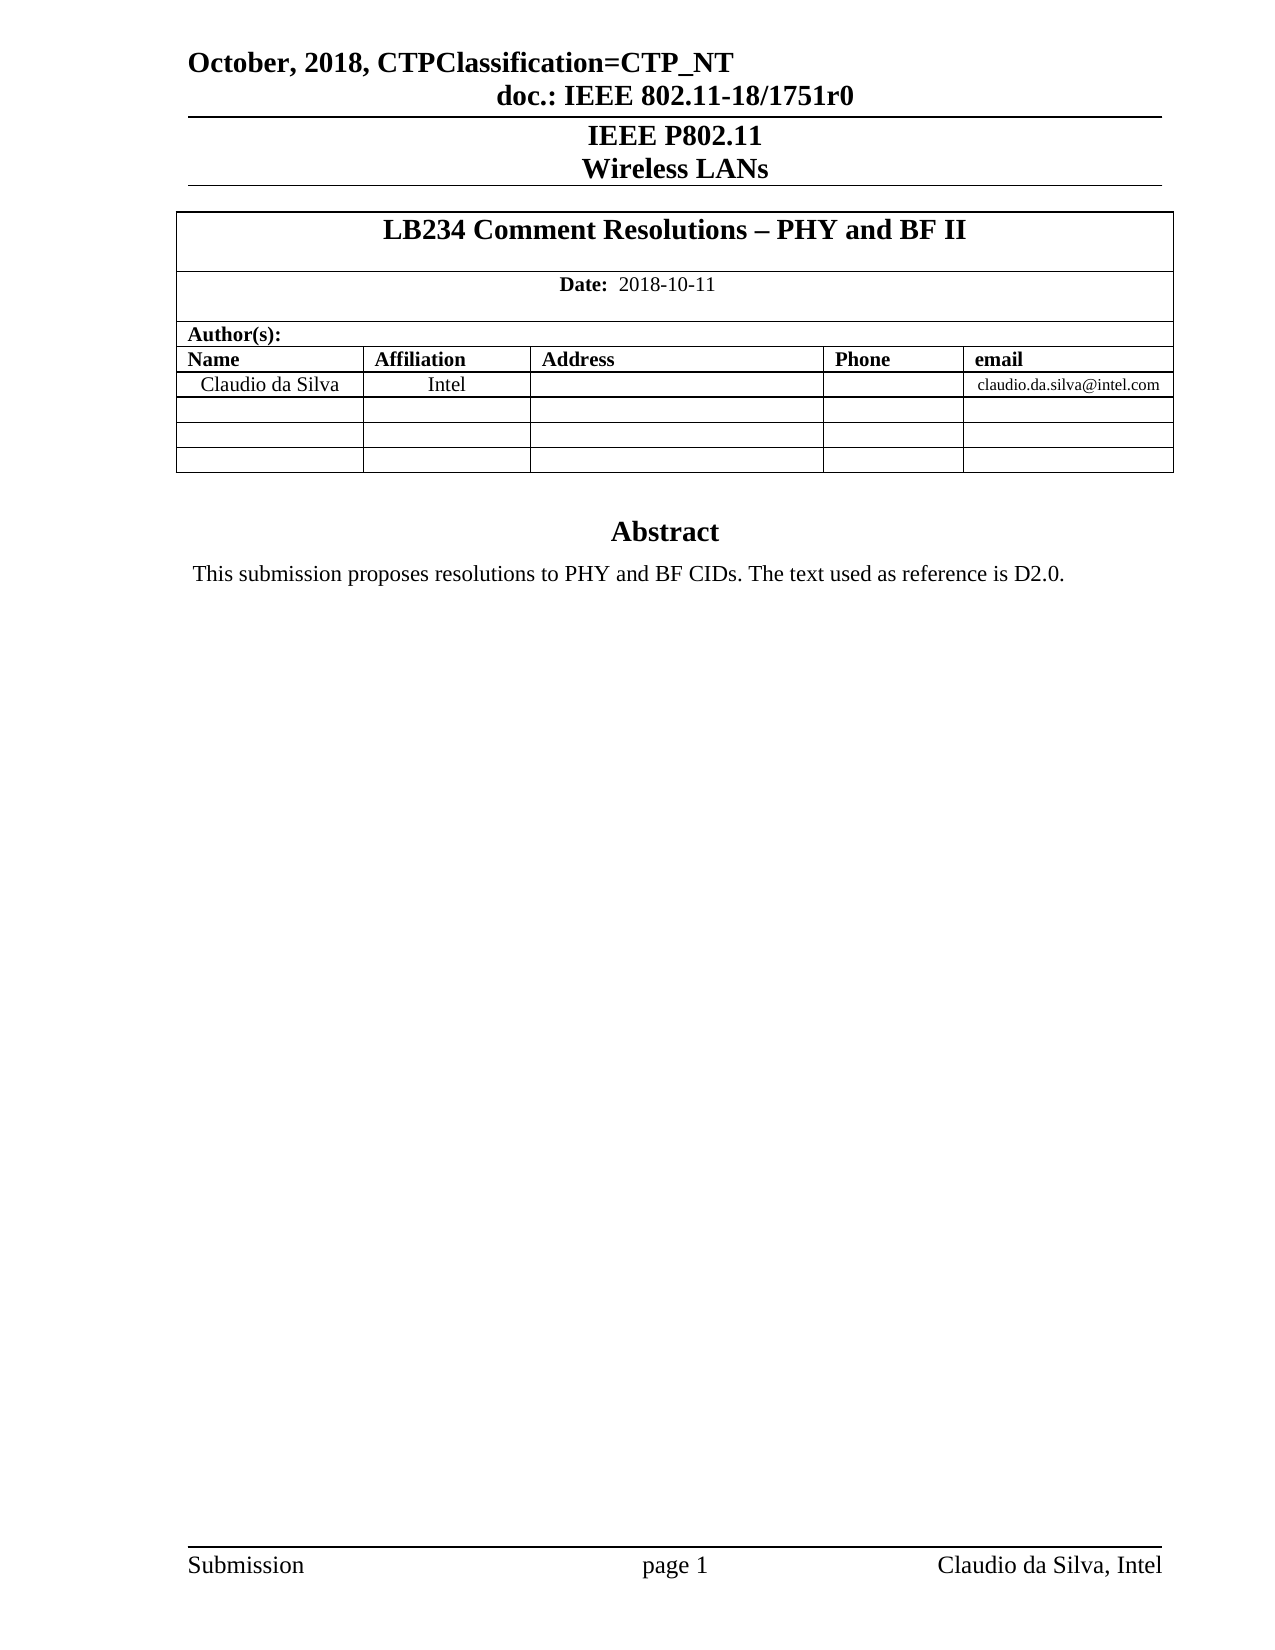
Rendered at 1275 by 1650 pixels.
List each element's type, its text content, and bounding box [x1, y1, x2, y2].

table_cell Intel [364, 373, 530, 396]
table_cell [177, 423, 363, 447]
table_cell [364, 398, 530, 422]
table_cell [824, 398, 963, 422]
table_cell Claudio da Silva [177, 373, 363, 396]
table_cell [824, 423, 963, 447]
table_cell Affiliation [364, 347, 530, 371]
table_cell [364, 423, 530, 447]
table_cell email [964, 347, 1173, 371]
table_cell [531, 448, 823, 472]
table_cell Name [177, 347, 363, 371]
table_cell [177, 448, 363, 472]
table_cell Date: 2018-10-11 [177, 272, 1173, 321]
table_cell Phone [824, 347, 963, 371]
table_cell [531, 398, 823, 422]
table_cell [964, 398, 1173, 422]
table_cell [531, 423, 823, 447]
table_cell [964, 423, 1173, 447]
table_cell [531, 373, 823, 396]
text IEEE P802.11 Wireless LANs [187, 118, 1162, 186]
table_cell [364, 448, 530, 472]
table_cell Author(s): [177, 322, 1173, 346]
table_cell [824, 373, 963, 396]
table_cell [824, 448, 963, 472]
table_cell Address [531, 347, 823, 371]
table_header LB234 Comment Resolutions – PHY and BF II [177, 213, 1173, 271]
table_cell [177, 398, 363, 422]
table_cell claudio.da.silva@intel.com [964, 373, 1173, 396]
table_cell [964, 448, 1173, 472]
